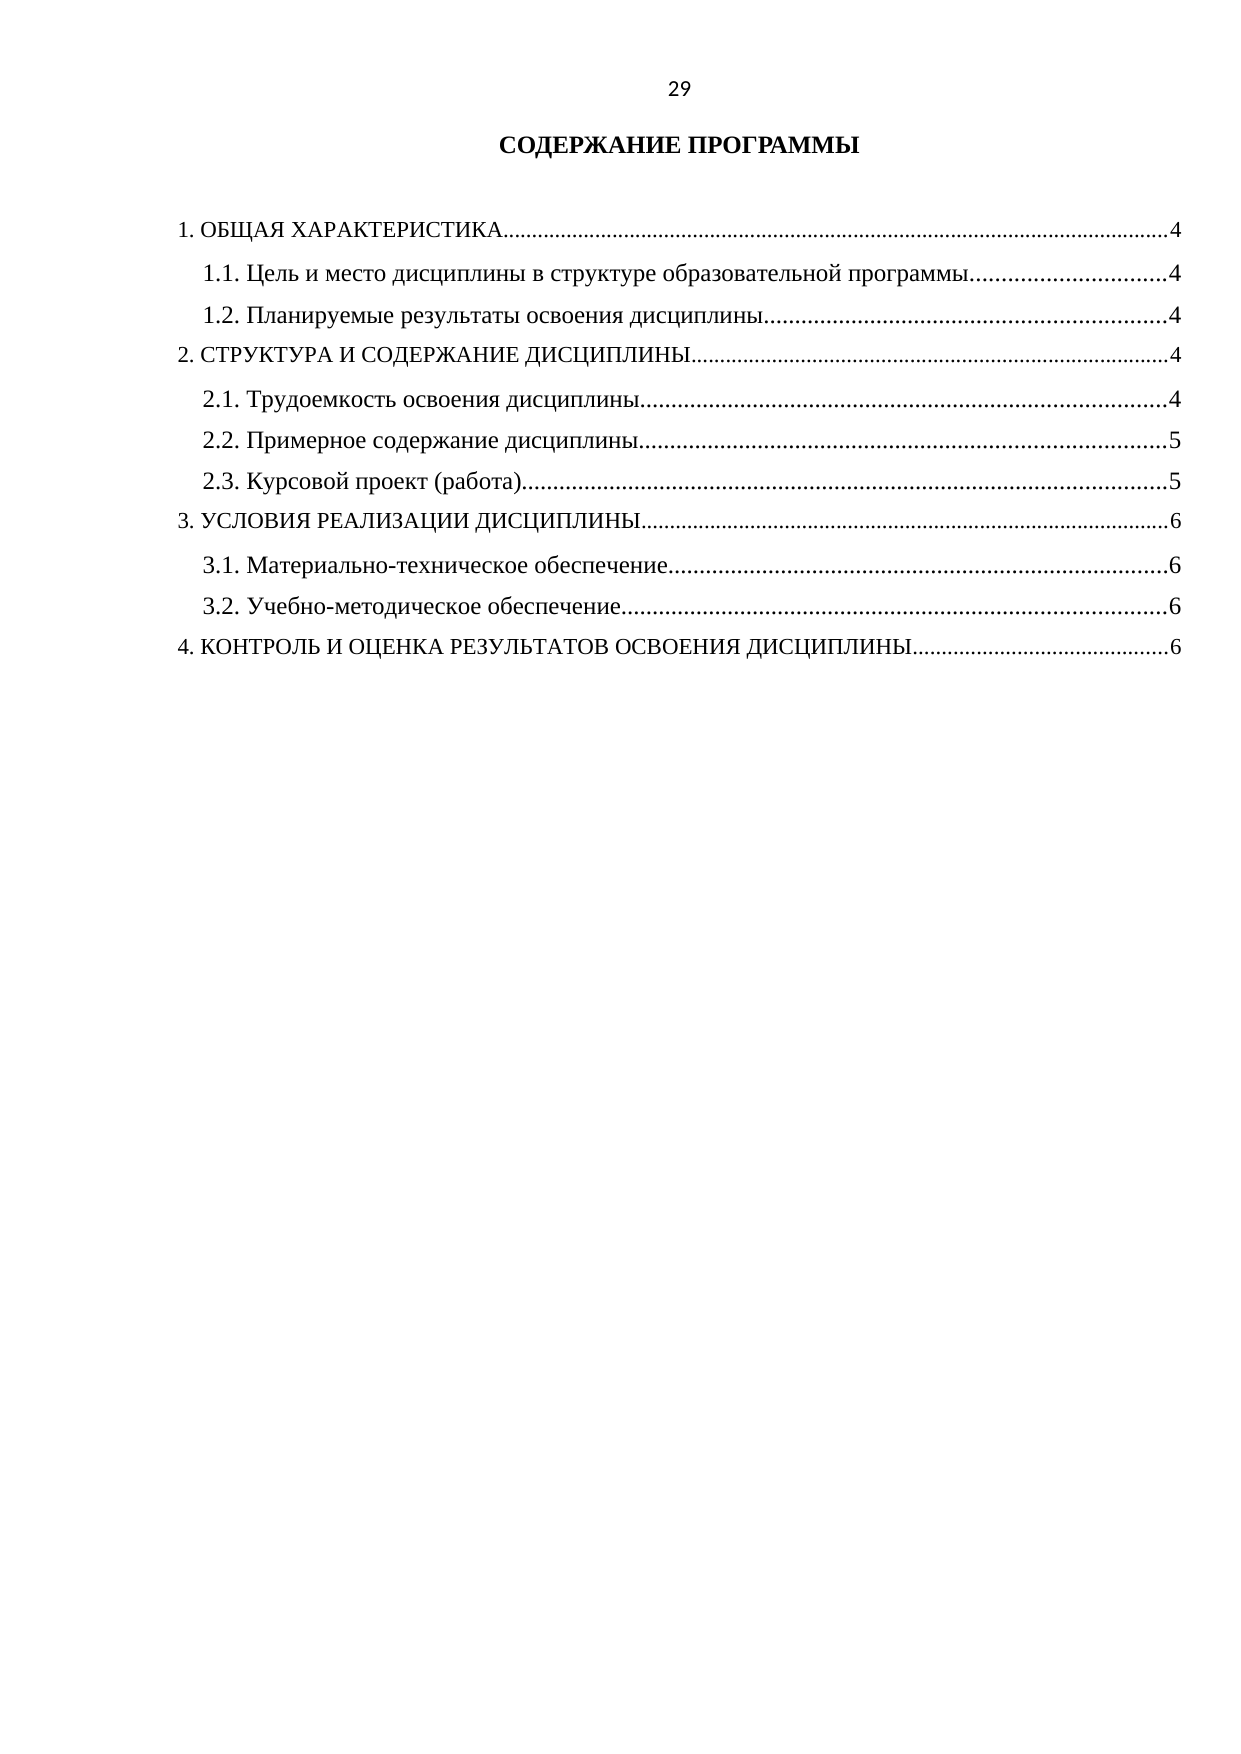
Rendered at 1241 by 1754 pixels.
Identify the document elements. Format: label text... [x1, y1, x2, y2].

text 2. СТРУКТУРА И СОДЕРЖАНИЕ ДИСЦИПЛИНЫ 4 [177, 341, 1181, 367]
text 3.1. Материально-техническое обеспечение 6 [202, 550, 1181, 579]
text 3.2. Учебно-методическое обеспечение 6 [202, 591, 1181, 620]
text 2.1. Трудоемкость освоения дисциплины 4 [202, 384, 1181, 412]
text 2.2. Примерное содержание дисциплины 5 [202, 425, 1181, 454]
text СОДЕРЖАНИЕ ПРОГРАММЫ [177, 130, 1181, 159]
text 3. УСЛОВИЯ РЕАЛИЗАЦИИ ДИСЦИПЛИНЫ 6 [177, 507, 1181, 534]
text 1.1. Цель и место дисциплины в структуре образовательной программы 4 [202, 258, 1181, 287]
text 4. КОНТРОЛЬ И ОЦЕНКА РЕЗУЛЬТАТОВ ОСВОЕНИЯ ДИСЦИПЛИНЫ 6 [177, 633, 1181, 659]
text 1.2. Планируемые результаты освоения дисциплины 4 [202, 300, 1181, 328]
text 1. ОБЩАЯ ХАРАКТЕРИСТИКА 4 [177, 216, 1181, 242]
text 2.3. Курсовой проект (работа) 5 [202, 466, 1181, 495]
